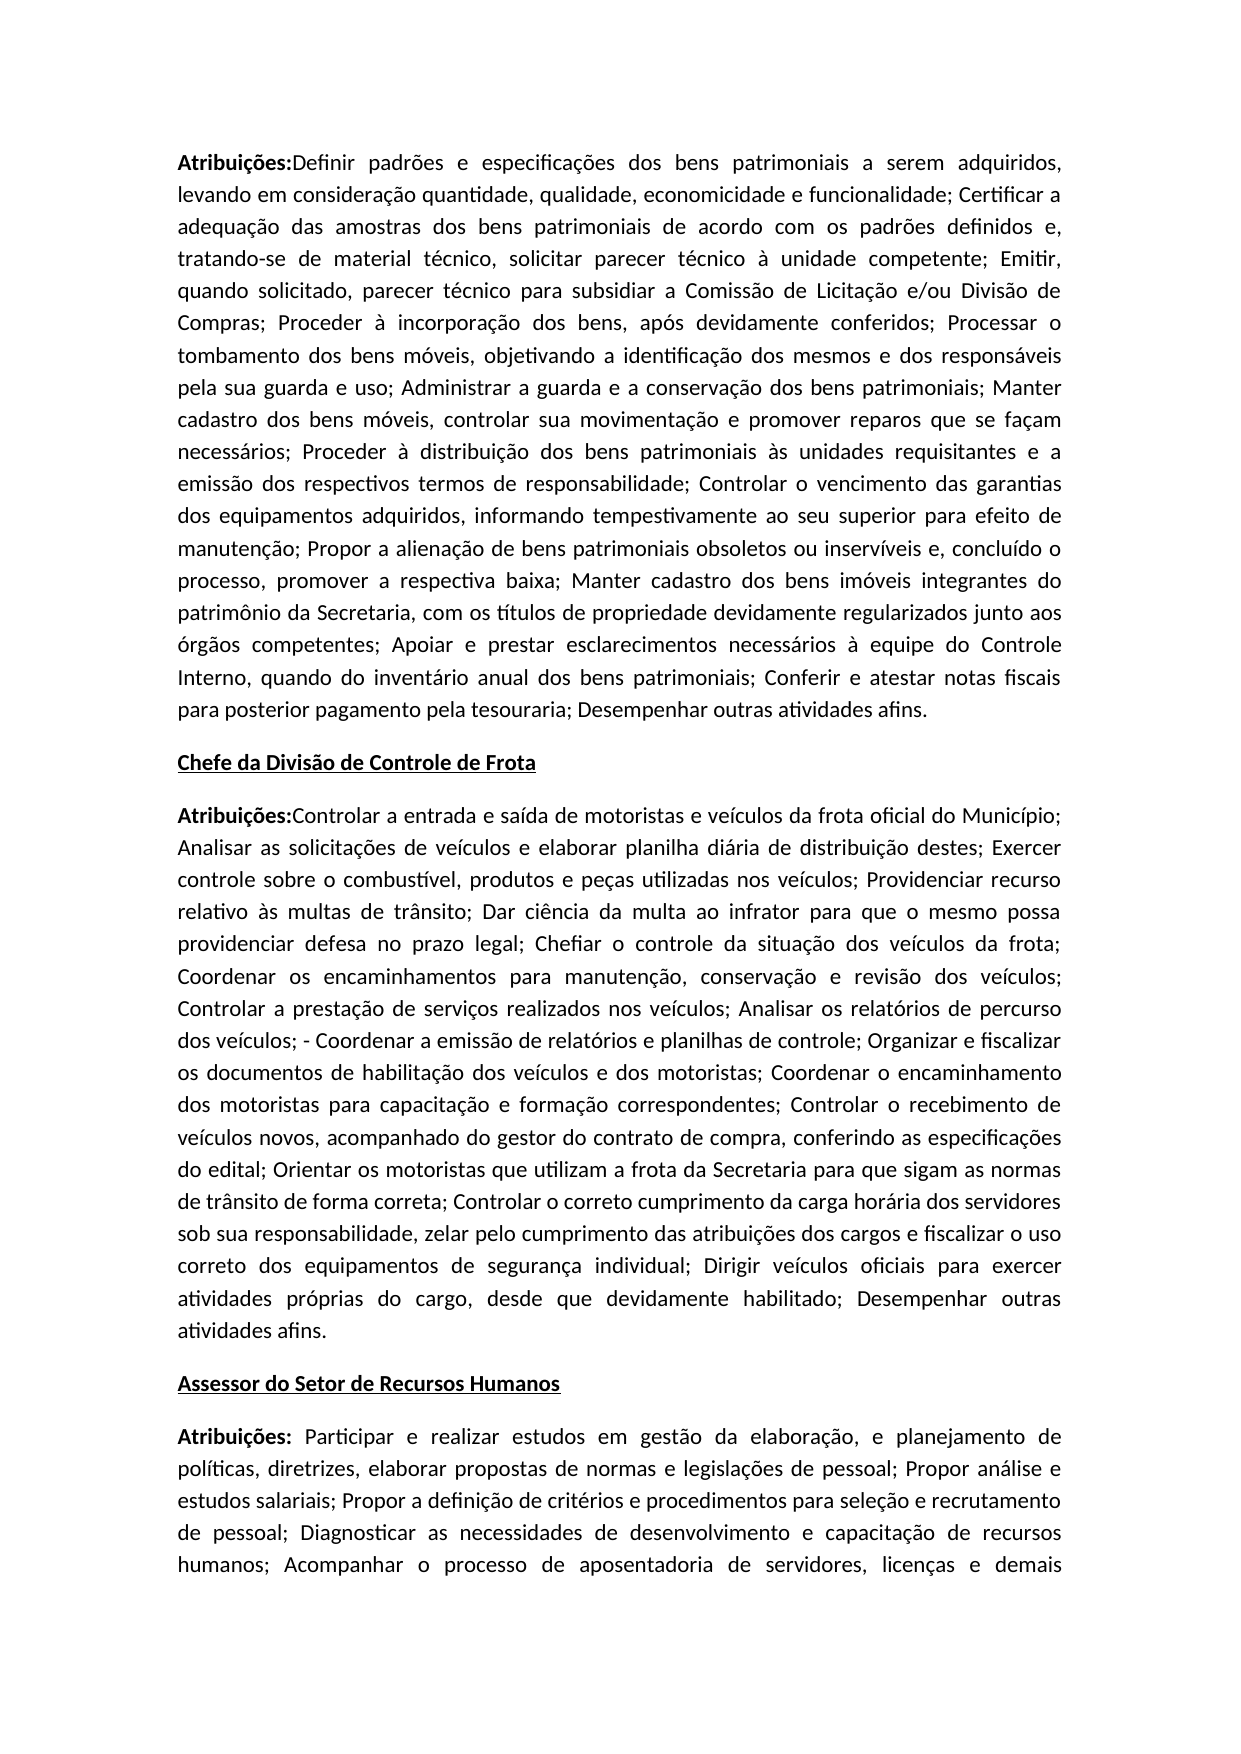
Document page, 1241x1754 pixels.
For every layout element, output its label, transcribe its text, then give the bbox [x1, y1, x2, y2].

text Chefe da Divisão de Controle de Frota [177, 748, 1063, 776]
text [177, 1422, 1063, 1579]
text Atribuições:Definir padrões e especificações dos bens patrimoniais a serem adquiridos, levando em consideração quantidade, qualidade, economicidade e funcionalidade; Certificar a adequação das amostras dos bens patrimoniais de acordo com os padrões definidos e, tratando-se de material técnico, solicitar parecer técnico à unidade competente; Emitir, quando solicitado, parecer técnico para subsidiar a Comissão de Licitação e/ou Divisão de Compras; Proceder à incorporação dos bens, após devidamente conferidos; Processar o tombamento dos bens móveis, objetivando a identificação dos mesmos e dos responsáveis pela sua guarda e uso; Administrar a guarda e a conservação dos bens patrimoniais; Manter cadastro dos bens móveis, controlar sua movimentação e promover reparos que se façam necessários; Proceder à distribuição dos bens patrimoniais às unidades requisitantes e a emissão dos respectivos termos de responsabilidade; Controlar o vencimento das garantias dos equipamentos adquiridos, informando tempestivamente ao seu superior para efeito de manutenção; Propor a alienação de bens patrimoniais obsoletos ou inservíveis e, concluído o processo, promover a respectiva baixa; Manter cadastro dos bens imóveis integrantes do patrimônio da Secretaria, com os títulos de propriedade devidamente regularizados junto aos órgãos competentes; Apoiar e prestar esclarecimentos necessários à equipe do Controle Interno, quando do inventário anual dos bens patrimoniais; Conferir e atestar notas fiscais para posterior pagamento pela tesouraria; Desempenhar outras atividades afins. [177, 148, 1063, 723]
text Assessor do Setor de Recursos Humanos [177, 1369, 1063, 1397]
text Atribuições:Controlar a entrada e saída de motoristas e veículos da frota oficial do Município; Analisar as solicitações de veículos e elaborar planilha diária de distribuição destes; Exercer controle sobre o combustível, produtos e peças utilizadas nos veículos; Providenciar recurso relativo às multas de trânsito; Dar ciência da multa ao infrator para que o mesmo possa providenciar defesa no prazo legal; Chefiar o controle da situação dos veículos da frota; Coordenar os encaminhamentos para manutenção, conservação e revisão dos veículos; Controlar a prestação de serviços realizados nos veículos; Analisar os relatórios de percurso dos veículos; - Coordenar a emissão de relatórios e planilhas de controle; Organizar e fiscalizar os documentos de habilitação dos veículos e dos motoristas; Coordenar o encaminhamento dos motoristas para capacitação e formação correspondentes; Controlar o recebimento de veículos novos, acompanhado do gestor do contrato de compra, conferindo as especificações do edital; Orientar os motoristas que utilizam a frota da Secretaria para que sigam as normas de trânsito de forma correta; Controlar o correto cumprimento da carga horária dos servidores sob sua responsabilidade, zelar pelo cumprimento das atribuições dos cargos e fiscalizar o uso correto dos equipamentos de segurança individual; Dirigir veículos oficiais para exercer atividades próprias do cargo, desde que devidamente habilitado; Desempenhar outras atividades afins. [177, 801, 1063, 1344]
